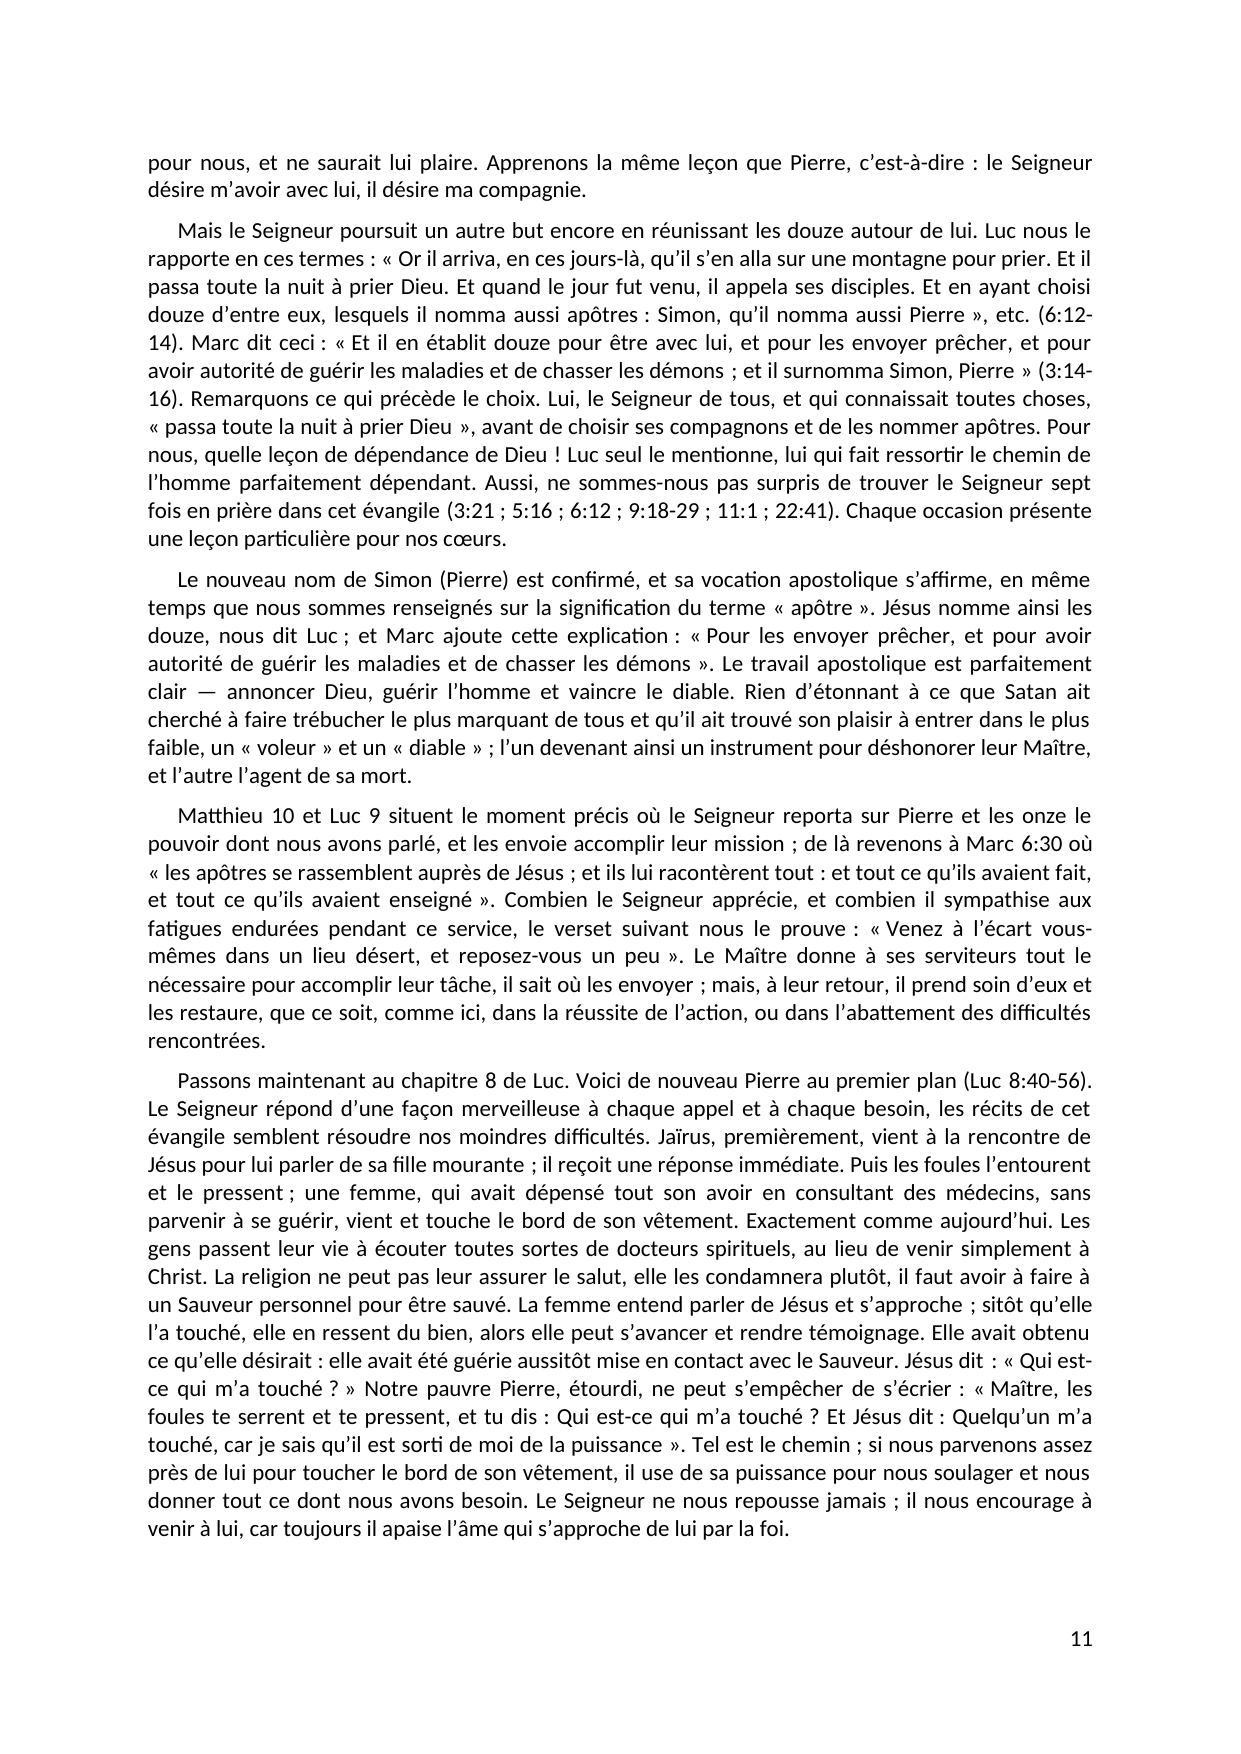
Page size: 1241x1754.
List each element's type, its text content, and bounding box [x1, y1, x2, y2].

text Matthieu 10 et Luc 9 situent le moment précis où le Seigneur reporta sur Pierre et les onze le pouvoir dont nous avons parlé, et les envoie accomplir leur mission ; de là revenons à Marc 6:30 où « les apôtres se rassemblent auprès de Jésus ; et ils lui racontèrent tout : et tout ce qu’ils avaient fait, et tout ce qu’ils avaient enseigné ». Combien le Seigneur apprécie, et combien il sympathise aux fatigues endurées pendant ce service, le verset suivant nous le prouve : « Venez à l’écart vous-mêmes dans un lieu désert, et reposez-vous un peu ». Le Maître donne à ses serviteurs tout le nécessaire pour accomplir leur tâche, il sait où les envoyer ; mais, à leur retour, il prend soin d’eux et les restaure, que ce soit, comme ici, dans la réussite de l’action, ou dans l’abattement des difficultés rencontrées. [148, 802, 1093, 1054]
text Passons maintenant au chapitre 8 de Luc. Voici de nouveau Pierre au premier plan (Luc 8:40-56). Le Seigneur répond d’une façon merveilleuse à chaque appel et à chaque besoin, les récits de cet évangile semblent résoudre nos moindres difficultés. Jaïrus, premièrement, vient à la rencontre de Jésus pour lui parler de sa fille mourante ; il reçoit une réponse immédiate. Puis les foules l’entourent et le pressent ; une femme, qui avait dépensé tout son avoir en consultant des médecins, sans parvenir à se guérir, vient et touche le bord de son vêtement. Exactement comme aujourd’hui. Les gens passent leur vie à écouter toutes sortes de docteurs spirituels, au lieu de venir simplement à Christ. La religion ne peut pas leur assurer le salut, elle les condamnera plutôt, il faut avoir à faire à un Sauveur personnel pour être sauvé. La femme entend parler de Jésus et s’approche ; sitôt qu’elle l’a touché, elle en ressent du bien, alors elle peut s’avancer et rendre témoignage. Elle avait obtenu ce qu’elle désirait : elle avait été guérie aussitôt mise en contact avec le Sauveur. Jésus dit : « Qui est-ce qui m’a touché ? » Notre pauvre Pierre, étourdi, ne peut s’empêcher de s’écrier : « Maître, les foules te serrent et te pressent, et tu dis : Qui est-ce qui m’a touché ? Et Jésus dit : Quelqu’un m’a touché, car je sais qu’il est sorti de moi de la puissance ». Tel est le chemin ; si nous parvenons assez près de lui pour toucher le bord de son vêtement, il use de sa puissance pour nous soulager et nous donner tout ce dont nous avons besoin. Le Seigneur ne nous repousse jamais ; il nous encourage à venir à lui, car toujours il apaise l’âme qui s’approche de lui par la foi. [148, 1066, 1093, 1543]
text Le nouveau nom de Simon (Pierre) est confirmé, et sa vocation apostolique s’affirme, en même temps que nous sommes renseignés sur la signification du terme « apôtre ». Jésus nomme ainsi les douze, nous dit Luc ; et Marc ajoute cette explication : « Pour les envoyer prêcher, et pour avoir autorité de guérir les maladies et de chasser les démons ». Le travail apostolique est parfaitement clair — annoncer Dieu, guérir l’homme et vaincre le diable. Rien d’étonnant à ce que Satan ait cherché à faire trébucher le plus marquant de tous et qu’il ait trouvé son plaisir à entrer dans le plus faible, un « voleur » et un « diable » ; l’un devenant ainsi un instrument pour déshonorer leur Maître, et l’autre l’agent de sa mort. [148, 565, 1093, 789]
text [148, 148, 1093, 204]
text Mais le Seigneur poursuit un autre but encore en réunissant les douze autour de lui. Luc nous le rapporte en ces termes : « Or il arriva, en ces jours-là, qu’il s’en alla sur une montagne pour prier. Et il passa toute la nuit à prier Dieu. Et quand le jour fut venu, il appela ses disciples. Et en ayant choisi douze d’entre eux, lesquels il nomma aussi apôtres : Simon, qu’il nomma aussi Pierre », etc. (6:12-14). Marc dit ceci : « Et il en établit douze pour être avec lui, et pour les envoyer prêcher, et pour avoir autorité de guérir les maladies et de chasser les démons ; et il surnomma Simon, Pierre » (3:14-16). Remarquons ce qui précède le choix. Lui, le Seigneur de tous, et qui connaissait toutes choses, « passa toute la nuit à prier Dieu », avant de choisir ses compagnons et de les nommer apôtres. Pour nous, quelle leçon de dépendance de Dieu ! Luc seul le mentionne, lui qui fait ressortir le chemin de l’homme parfaitement dépendant. Aussi, ne sommes-nous pas surpris de trouver le Seigneur sept fois en prière dans cet évangile (3:21 ; 5:16 ; 6:12 ; 9:18-29 ; 11:1 ; 22:41). Chaque occasion présente une leçon particulière pour nos cœurs. [148, 216, 1093, 552]
